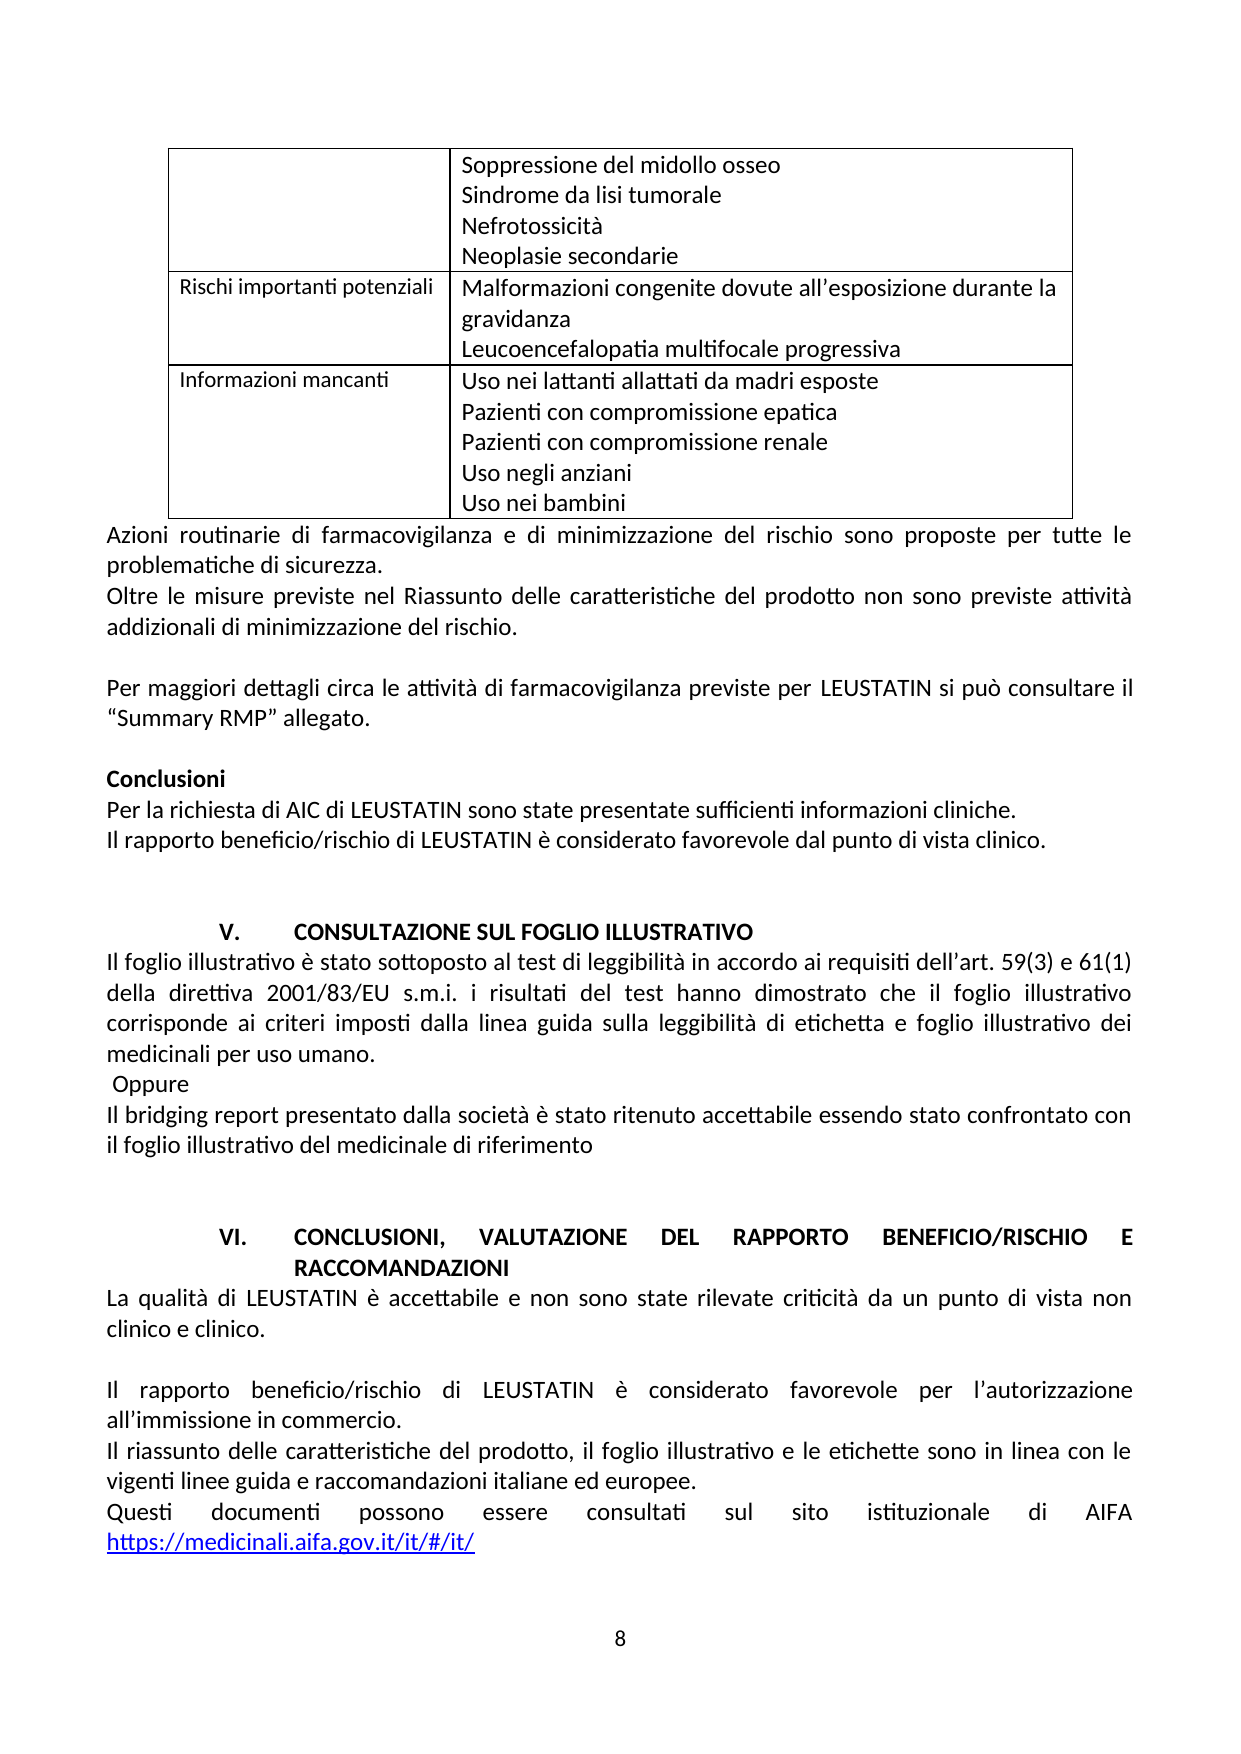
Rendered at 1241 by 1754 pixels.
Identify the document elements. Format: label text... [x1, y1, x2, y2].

text Oltre le misure previste nel Riassunto delle caratteristiche del prodotto non sono previste attività addizionali di minimizzazione del rischio. [106, 580, 1134, 641]
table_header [169, 149, 449, 271]
list Per la richiesta di AIC di LEUSTATIN sono state presentate sufficienti informazioni cliniche. [106, 794, 1134, 824]
list Per maggiori dettagli circa le attività di farmacovigilanza previste per LEUSTATIN si può consultare il “Summary RMP” allegato. [106, 672, 1134, 733]
list Azioni routinarie di farmacovigilanza e di minimizzazione del rischio sono proposte per tutte le problematiche di sicurezza. [106, 519, 1134, 580]
list Il rapporto beneficio/rischio di LEUSTATIN è considerato favorevole dal punto di vista clinico. [106, 824, 1134, 855]
table_cell Rischi importanti potenziali [169, 272, 449, 364]
list CONSULTAZIONE SUL FOGLIO ILLUSTRATIVO [219, 916, 1134, 946]
table_cell Malformazioni congenite dovute all’esposizione durante la gravidanza Leucoencefalopatia multifocale progressiva [451, 272, 1072, 364]
text Questi documenti possono essere consultati sul sito istituzionale di AIFA https://medicinali.aifa.gov.it/it/#/it/ [106, 1496, 1134, 1557]
list Oppure [106, 1068, 1134, 1099]
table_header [451, 149, 1072, 271]
list Il bridging report presentato dalla società è stato ritenuto accettabile essendo stato confrontato con il foglio illustrativo del medicinale di riferimento [106, 1099, 1134, 1160]
table_cell Informazioni mancanti [169, 366, 449, 518]
text Il rapporto beneficio/rischio di LEUSTATIN è considerato favorevole per l’autorizzazione all’immissione in commercio. [106, 1374, 1134, 1435]
text Il foglio illustrativo è stato sottoposto al test di leggibilità in accordo ai requisiti dell’art. 59(3) e 61(1) della direttiva 2001/83/EU s.m.i. i risultati del test hanno dimostrato che il foglio illustrativo corrisponde ai criteri imposti dalla linea guida sulla leggibilità di etichetta e foglio illustrativo dei medicinali per uso umano. [106, 946, 1134, 1068]
list CONCLUSIONI, VALUTAZIONE DEL RAPPORTO BENEFICIO/RISCHIO E RACCOMANDAZIONI [219, 1221, 1134, 1282]
list Conclusioni [106, 763, 1134, 794]
text La qualità di LEUSTATIN è accettabile e non sono state rilevate criticità da un punto di vista non clinico e clinico. [106, 1282, 1134, 1343]
text Il riassunto delle caratteristiche del prodotto, il foglio illustrativo e le etichette sono in linea con le vigenti linee guida e raccomandazioni italiane ed europee. [106, 1435, 1134, 1496]
table_cell Uso nei lattanti allattati da madri esposte Pazienti con compromissione epatica Pazienti con compromissione renale Uso negli anziani Uso nei bambini [451, 366, 1072, 518]
